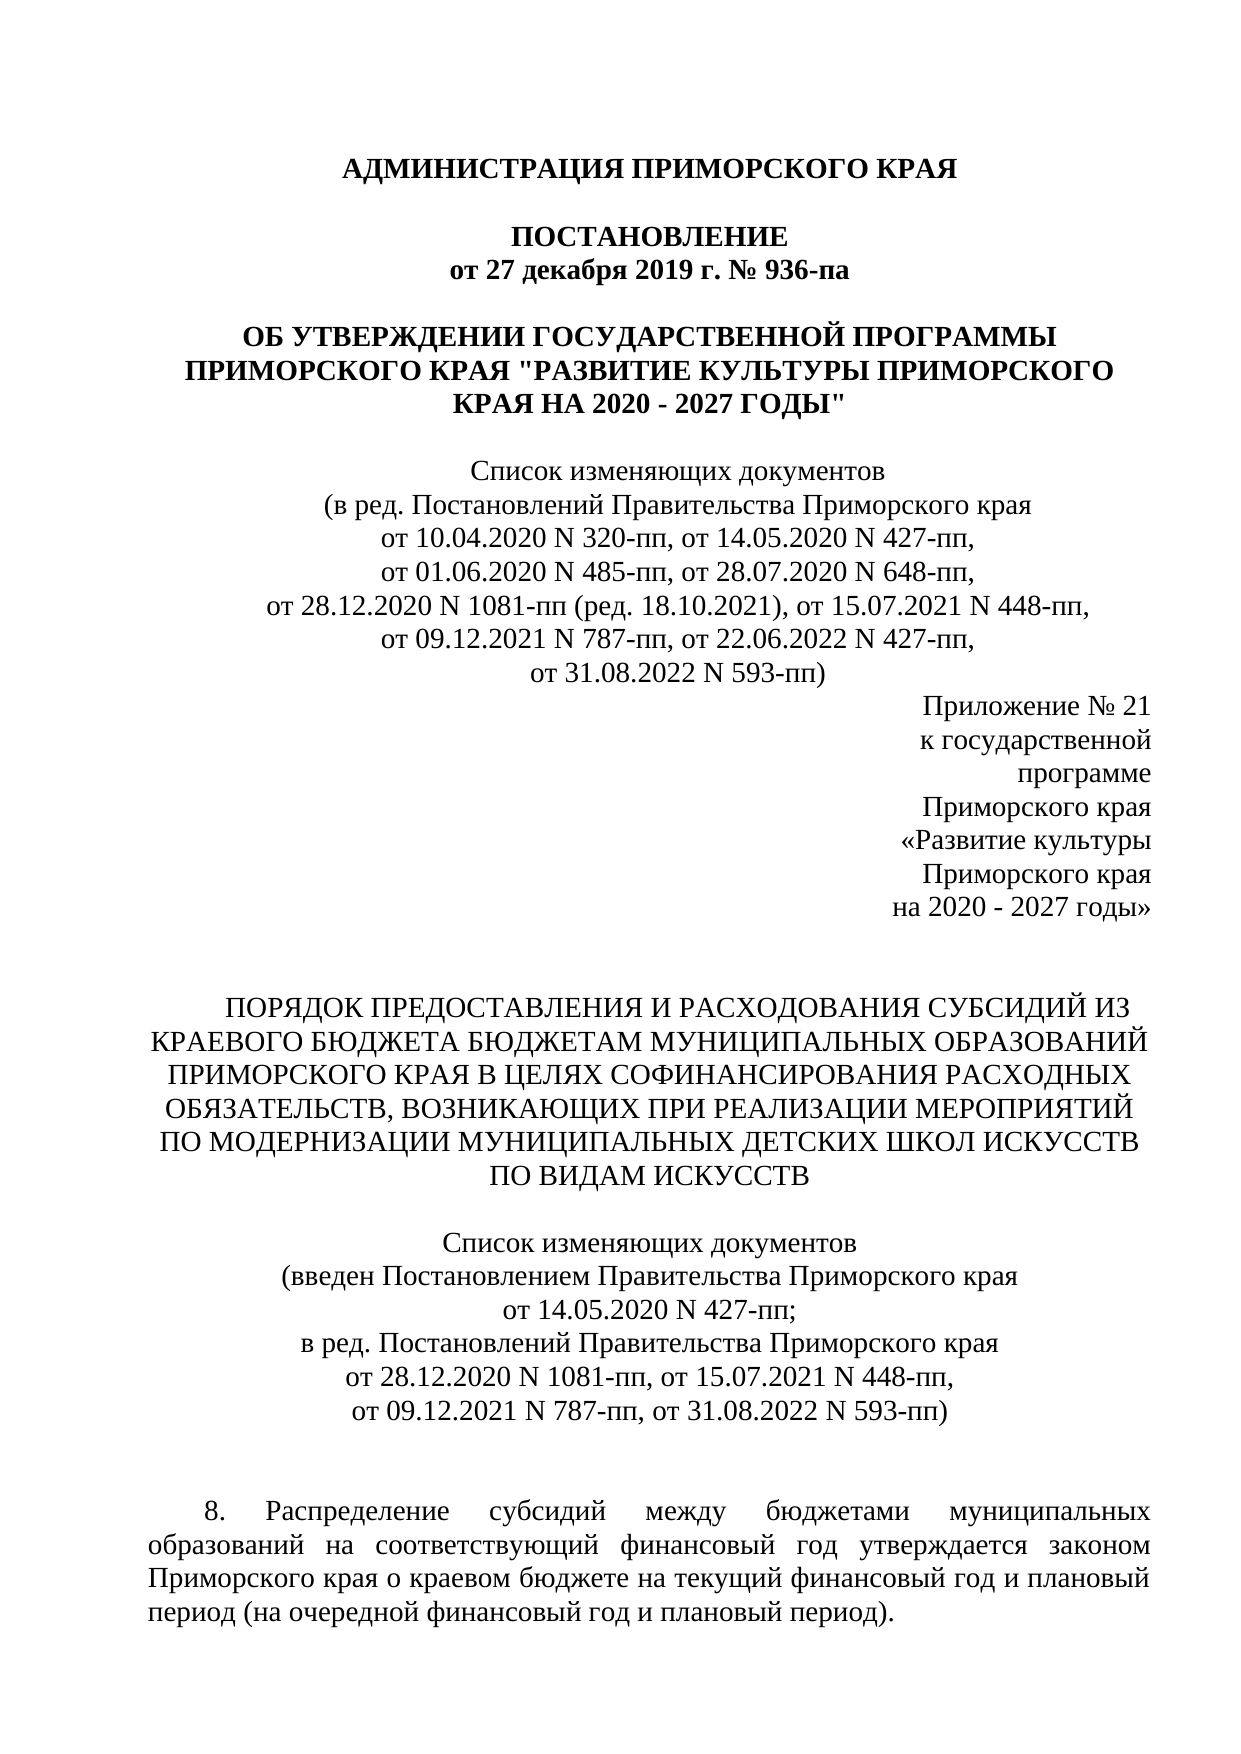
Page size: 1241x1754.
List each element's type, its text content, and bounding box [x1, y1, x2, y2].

text от 28.12.2020 N 1081-пп (ред. 18.10.2021), от 15.07.2021 N 448-пп, [148, 588, 1152, 621]
text программе [148, 755, 1152, 789]
text 8. Распределение субсидий между бюджетами муниципальных образований на соответствующий финансовый год утверждается законом Приморского края о краевом бюджете на текущий финансовый год и плановый период (на очередной финансовый год и плановый период). [148, 1493, 1152, 1627]
text Приложение № 21 [148, 688, 1152, 722]
text ПОСТАНОВЛЕНИЕ [148, 219, 1152, 252]
text ОБ УТВЕРЖДЕНИИ ГОСУДАРСТВЕННОЙ ПРОГРАММЫ ПРИМОРСКОГО КРАЯ "РАЗВИТИЕ КУЛЬТУРЫ ПРИМОРСКОГО КРАЯ НА 2020 - 2027 ГОДЫ" [148, 319, 1152, 420]
text в ред. Постановлений Правительства Приморского края [148, 1326, 1152, 1359]
text от 27 декабря 2019 г. № 936-па [148, 252, 1152, 286]
text Приморского края [148, 856, 1152, 889]
text от 09.12.2021 N 787-пп, от 31.08.2022 N 593-пп) [148, 1393, 1152, 1426]
text ПОРЯДОК ПРЕДОСТАВЛЕНИЯ И РАСХОДОВАНИЯ СУБСИДИЙ ИЗ КРАЕВОГО БЮДЖЕТА БЮДЖЕТАМ МУНИЦИПАЛЬНЫХ ОБРАЗОВАНИЙ ПРИМОРСКОГО КРАЯ В ЦЕЛЯХ СОФИНАНСИРОВАНИЯ РАСХОДНЫХ ОБЯЗАТЕЛЬСТВ, ВОЗНИКАЮЩИХ ПРИ РЕАЛИЗАЦИИ МЕРОПРИЯТИЙ ПО МОДЕРНИЗАЦИИ МУНИЦИПАЛЬНЫХ ДЕТСКИХ ШКОЛ ИСКУССТВ ПО ВИДАМ ИСКУССТВ [148, 990, 1152, 1191]
text от 10.04.2020 N 320-пп, от 14.05.2020 N 427-пп, [148, 521, 1152, 554]
text от 14.05.2020 N 427-пп; [148, 1292, 1152, 1326]
text (введен Постановлением Правительства Приморского края [148, 1258, 1152, 1292]
text от 31.08.2022 N 593-пп) [148, 655, 1152, 688]
text (в ред. Постановлений Правительства Приморского края [148, 487, 1152, 521]
text «Развитие культуры [148, 822, 1152, 856]
text Список изменяющих документов [148, 1225, 1152, 1258]
text от 09.12.2021 N 787-пп, от 22.06.2022 N 427-пп, [148, 621, 1152, 655]
text Список изменяющих документов [148, 453, 1152, 487]
text от 28.12.2020 N 1081-пп, от 15.07.2021 N 448-пп, [148, 1359, 1152, 1393]
text от 01.06.2020 N 485-пп, от 28.07.2020 N 648-пп, [148, 554, 1152, 588]
text АДМИНИСТРАЦИЯ ПРИМОРСКОГО КРАЯ [148, 152, 1152, 185]
text к государственной [148, 722, 1152, 755]
text Приморского края [148, 789, 1152, 822]
text на 2020 - 2027 годы» [148, 889, 1152, 923]
